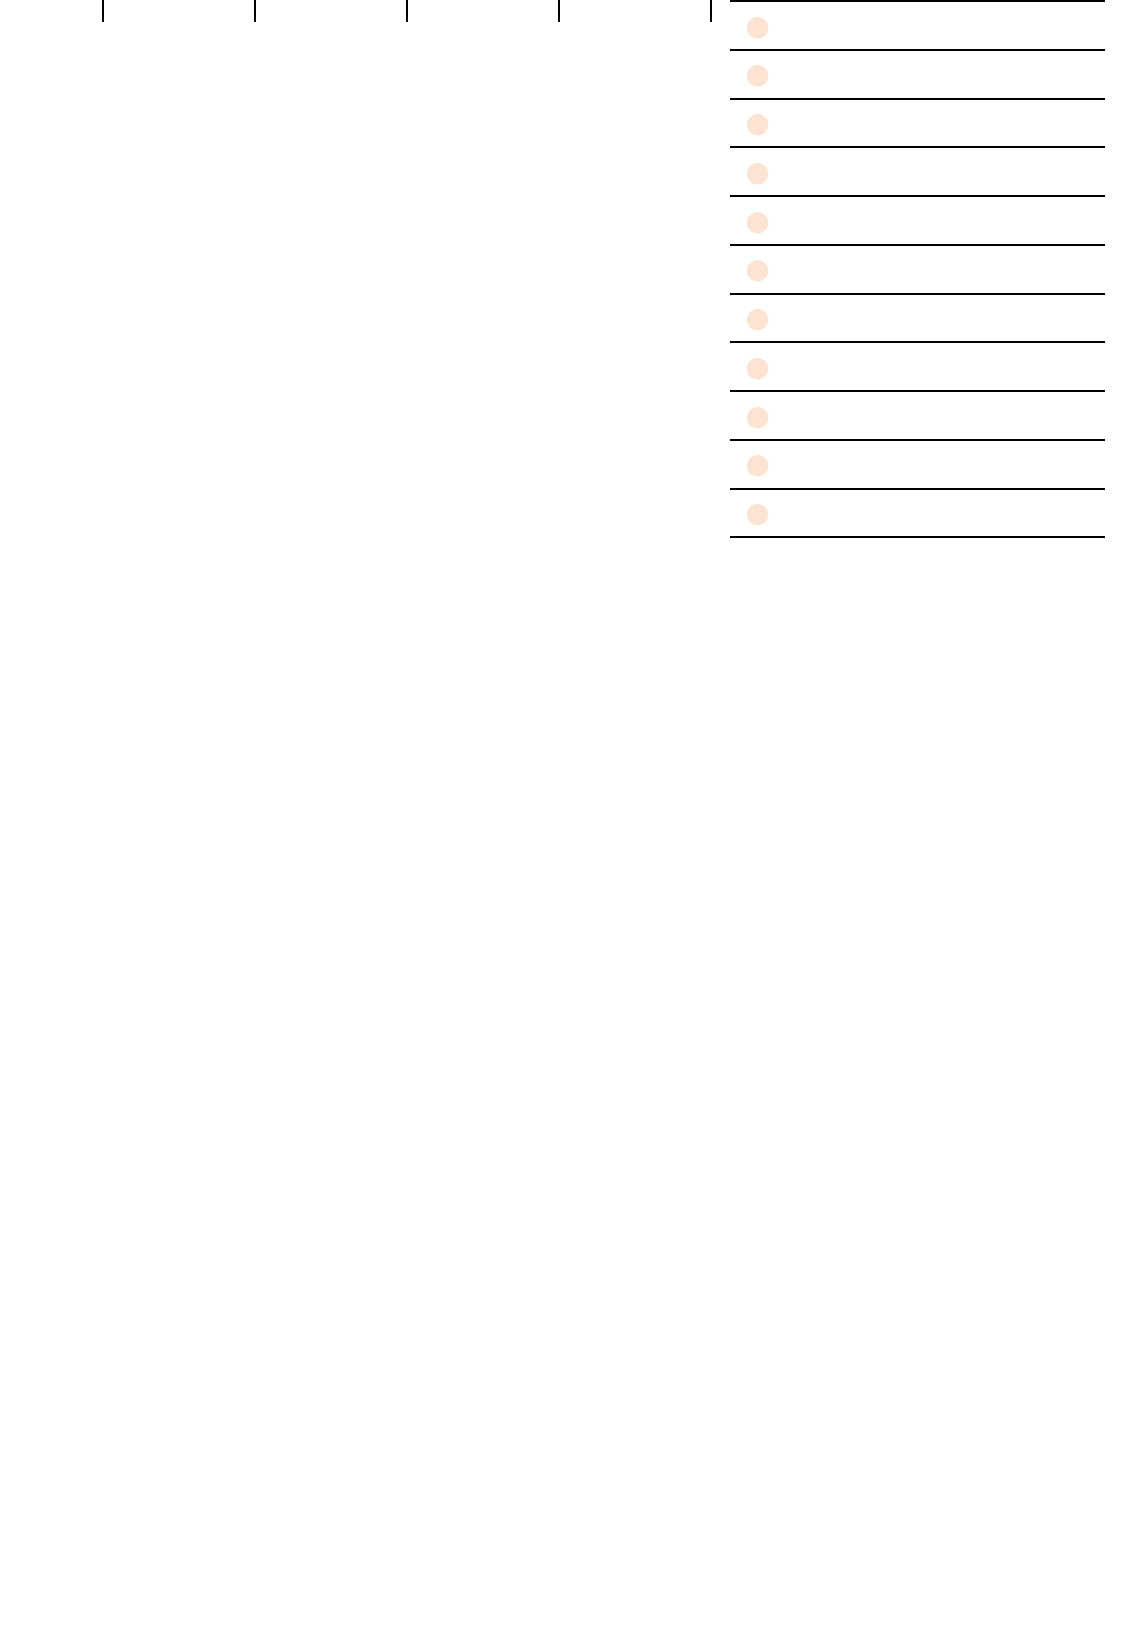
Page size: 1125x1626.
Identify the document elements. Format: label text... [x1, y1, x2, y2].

table_cell ● [730, 51, 1105, 97]
table_cell ● [730, 295, 1105, 341]
table_cell ● [730, 197, 1105, 244]
table_cell ● [730, 2, 1105, 49]
table_cell ● [730, 100, 1105, 146]
table_cell ● [730, 148, 1105, 195]
table_cell ● [730, 343, 1105, 390]
table_cell ● [730, 490, 1105, 536]
table_cell ● [730, 246, 1105, 292]
table_cell ● [730, 392, 1105, 439]
table_cell ● [730, 441, 1105, 487]
